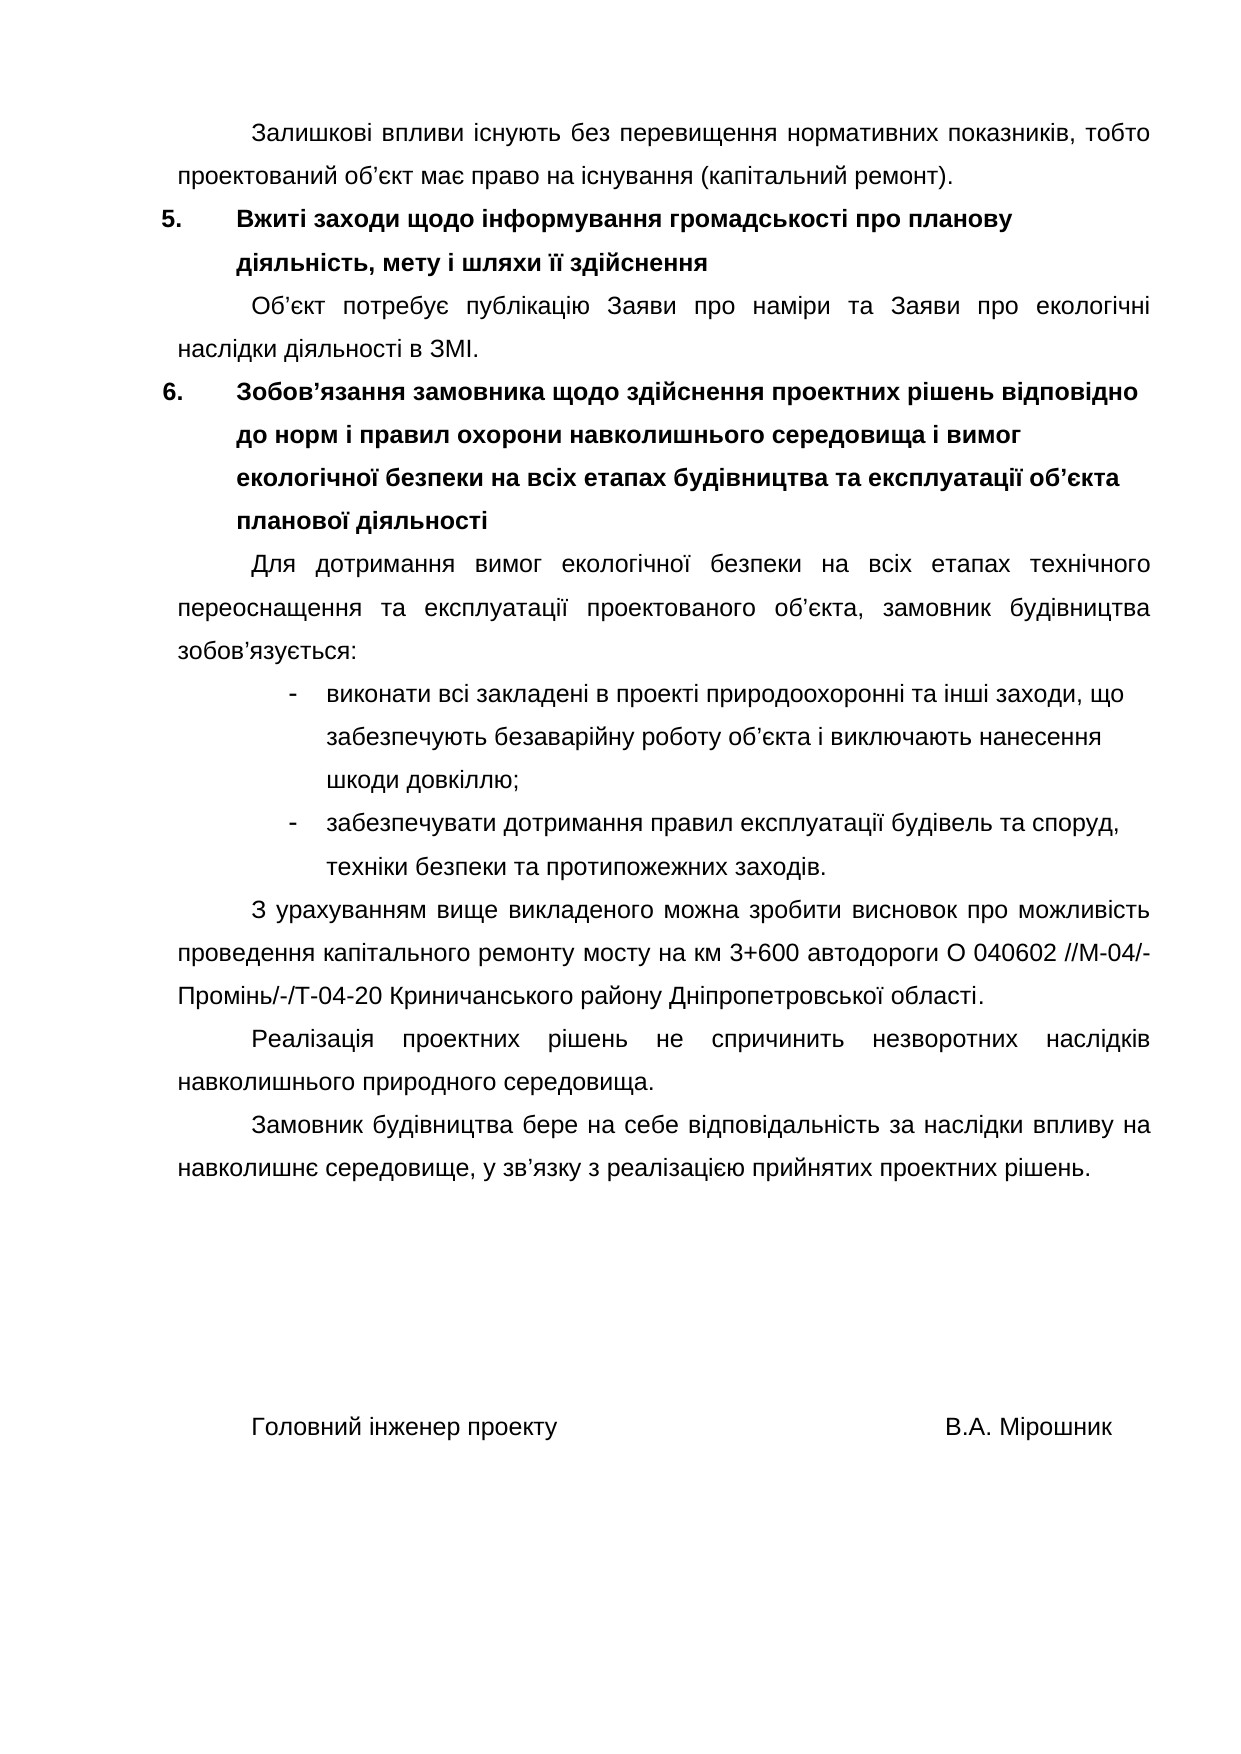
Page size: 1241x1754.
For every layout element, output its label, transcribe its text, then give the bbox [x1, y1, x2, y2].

text Для дотримання вимог екологічної безпеки на всіх етапах технічного переоснащення та експлуатації проектованого об’єкта, замовник будівництва зобов’язується: [177, 549, 1152, 664]
list Зобов’язання замовника щодо здійснення проектних рішень відповідно до норм і правил охорони навколишнього середовища і вимог екологічної безпеки на всіх етапах будівництва та експлуатації об’єкта планової діяльності [162, 377, 1152, 535]
text Залишкові впливи існують без перевищення нормативних показників, тобто проектований об’єкт має право на існування (капітальний ремонт). [177, 118, 1152, 190]
list забезпечувати дотримання правил експлуатації будівель та споруд, техніки безпеки та протипожежних заходів. [288, 808, 1152, 880]
text Об’єкт потребує публікацію Заяви про наміри та Заяви про екологічні наслідки діяльності в ЗМІ. [177, 291, 1152, 362]
text З урахуванням вище викладеного можна зробити висновок про можливість проведення капітального ремонту мосту на км 3+600 автодороги О 040602 //М-04/-Промінь/-/Т-04-20 Криничанського району Дніпропетровської області. [177, 894, 1152, 1009]
text Реалізація проектних рішень не спричинить незворотних наслідків навколишнього природного середовища. [177, 1024, 1152, 1096]
list Вжиті заходи щодо інформування громадськості про планову діяльність, мету і шляхи її здійснення [161, 204, 1152, 276]
list виконати всі закладені в проекті природоохоронні та інші заходи, що забезпечують безаварійну роботу об’єкта і виключають нанесення шкоди довкіллю; [288, 679, 1152, 794]
text Замовник будівництва бере на себе відповідальність за наслідки впливу на навколишнє середовище, у зв’язку з реалізацією прийнятих проектних рішень. [177, 1110, 1152, 1182]
text Головний інженер проекту В.А. Мірошник [177, 1412, 1152, 1441]
